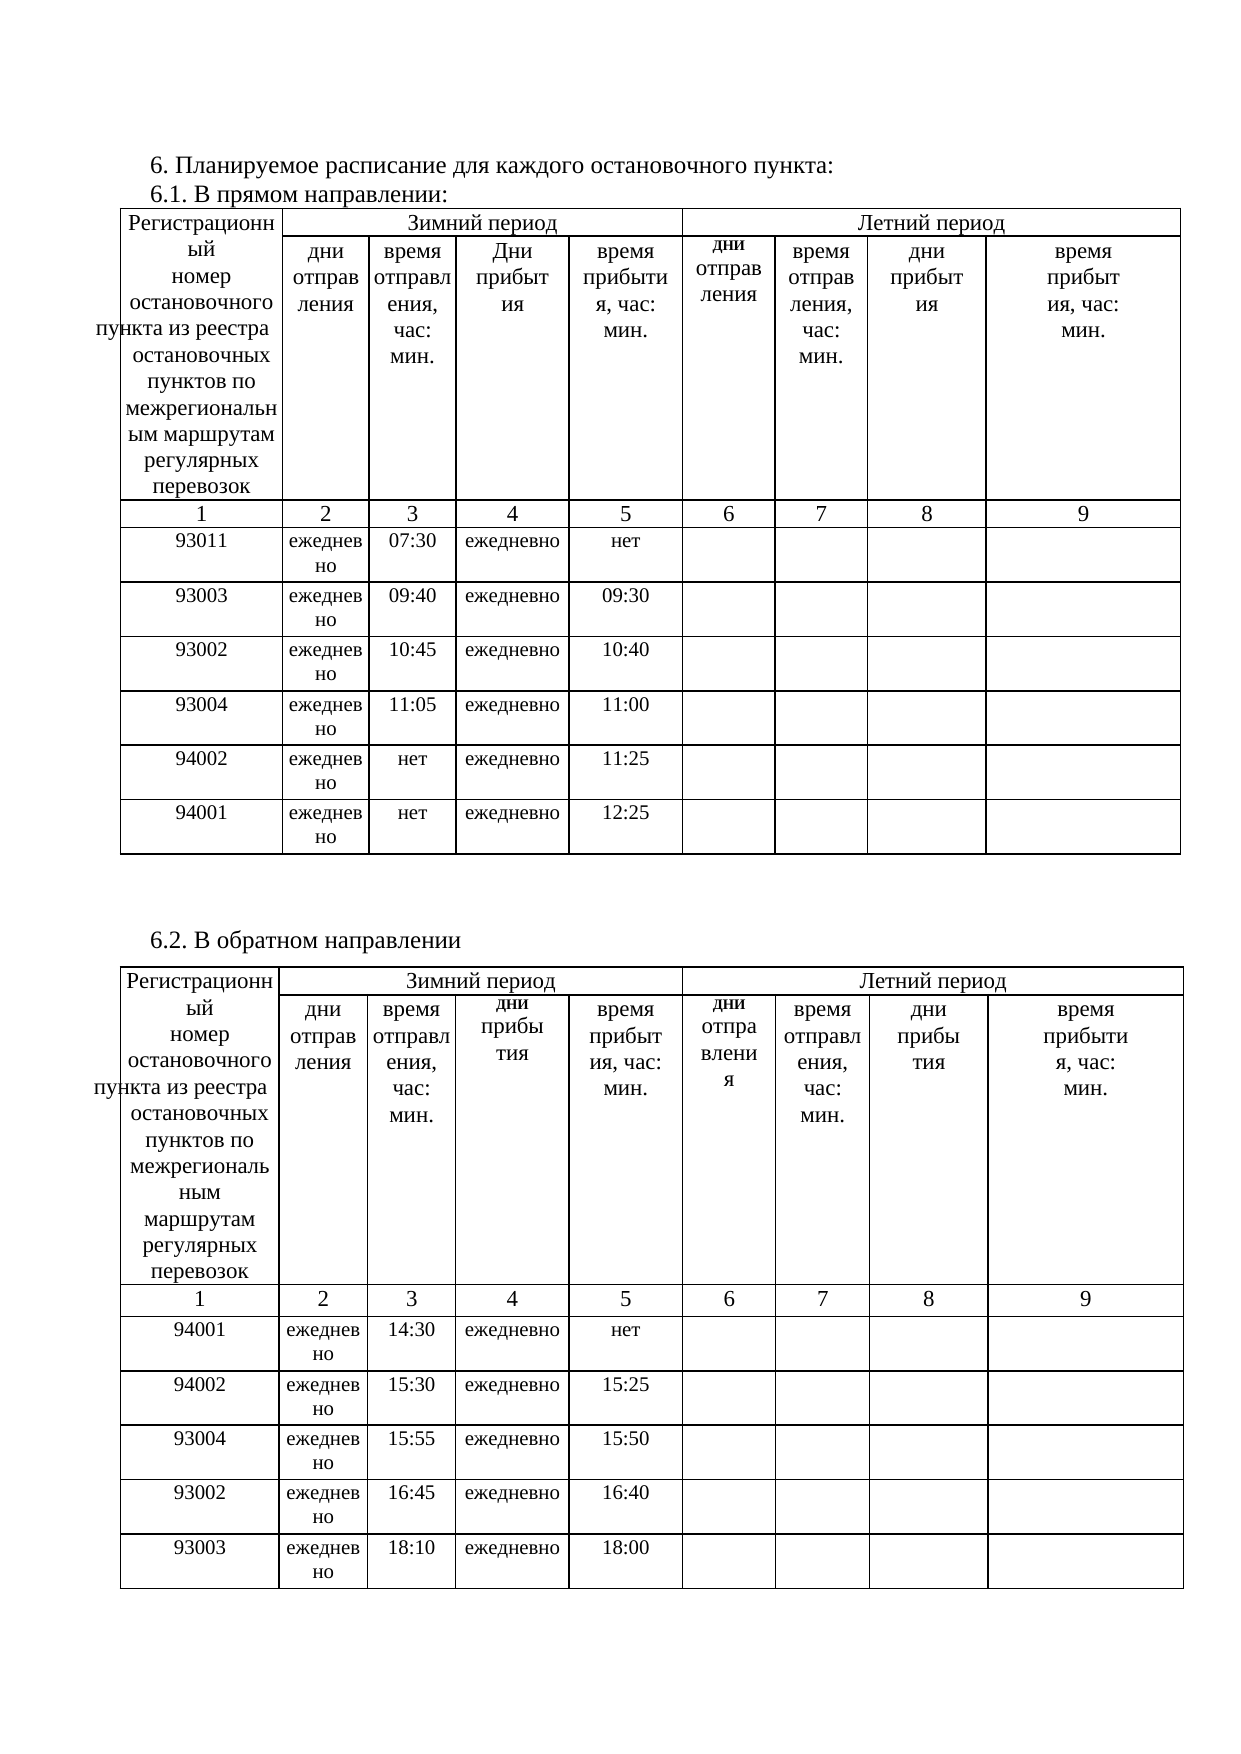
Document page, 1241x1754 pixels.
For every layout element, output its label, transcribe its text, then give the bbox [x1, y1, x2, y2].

table_cell время прибыт ия, час: мин. [987, 237, 1180, 499]
table_cell 1 [121, 1285, 278, 1316]
table_cell дни прибыт ия [868, 237, 985, 499]
table_cell [987, 583, 1180, 636]
table_cell ДНИ отпра влени я [683, 996, 775, 1284]
table_cell [870, 1372, 987, 1424]
table_cell ежедневно [283, 583, 368, 636]
table_cell ежедневно [283, 528, 368, 581]
table_cell 6 [683, 501, 774, 527]
table_cell время прибыт ия, час: мин. [570, 996, 682, 1284]
table_cell [989, 1480, 1183, 1533]
table_header Летний период [683, 968, 1183, 994]
table_cell время прибыти я, час: мин. [570, 237, 682, 499]
table_cell 3 [370, 501, 455, 527]
table_cell ДНИ прибы тия [456, 996, 568, 1284]
table_cell [870, 1426, 987, 1479]
table_cell нет [370, 746, 455, 799]
table_cell [776, 800, 867, 853]
table_cell 10:45 [370, 637, 455, 690]
text 6.2. В обратном направлении [150, 925, 1090, 953]
table_cell 07:30 [370, 528, 455, 581]
table_cell ежедневно [280, 1317, 367, 1370]
table_cell время отправл ения, час: мин. [370, 237, 455, 499]
table_cell [868, 692, 985, 744]
table_cell [987, 746, 1180, 799]
table_cell [683, 528, 774, 581]
table_cell 7 [776, 501, 867, 527]
table_header Зимний период [283, 209, 682, 235]
table_cell [776, 528, 867, 581]
table_cell 6 [683, 1285, 775, 1316]
table_cell Дни прибыт ия [457, 237, 568, 499]
table_cell [870, 1535, 987, 1587]
table_cell 18:00 [570, 1535, 682, 1587]
table_header Летний период [683, 209, 1180, 235]
text 6. Планируемое расписание для каждого остановочного пункта: [150, 150, 1090, 179]
table_cell 93004 [121, 692, 282, 744]
table_cell 93004 [121, 1426, 278, 1479]
table_cell 1 [121, 501, 282, 527]
table_cell [683, 746, 774, 799]
table_cell [683, 1480, 775, 1533]
table_cell 15:30 [368, 1372, 455, 1424]
table_cell ежедневно [280, 1535, 367, 1587]
table_cell ежедневно [456, 1426, 568, 1479]
table_cell 94001 [121, 1317, 278, 1370]
table_cell [776, 1480, 869, 1533]
table_header Зимний период [280, 968, 682, 994]
table_cell 10:40 [570, 637, 682, 690]
table_cell 4 [457, 501, 568, 527]
table_cell 11:25 [570, 746, 682, 799]
table_cell [868, 528, 985, 581]
table_cell [987, 692, 1180, 744]
table_cell [683, 1426, 775, 1479]
table_cell 9 [989, 1285, 1183, 1316]
table_cell 2 [280, 1285, 367, 1316]
table_cell [868, 637, 985, 690]
table_cell ДНИ отправ ления [683, 237, 774, 499]
table_cell 2 [283, 501, 368, 527]
table_cell 3 [368, 1285, 455, 1316]
table_cell 5 [570, 1285, 682, 1316]
table_cell 9 [987, 501, 1180, 527]
table_cell ежедневно [283, 637, 368, 690]
table_cell ежедневно [280, 1372, 367, 1424]
table_cell 8 [870, 1285, 987, 1316]
table_cell [868, 746, 985, 799]
table_cell 93002 [121, 1480, 278, 1533]
table_cell [989, 1535, 1183, 1587]
table_cell 12:25 [570, 800, 682, 853]
table_cell [987, 800, 1180, 853]
table_cell ежедневно [457, 583, 568, 636]
table_cell 93003 [121, 583, 282, 636]
table_cell 09:40 [370, 583, 455, 636]
table_cell [987, 637, 1180, 690]
table_cell ежедневно [457, 637, 568, 690]
table_cell [683, 1317, 775, 1370]
table_cell [989, 1426, 1183, 1479]
table_cell [870, 1480, 987, 1533]
table_cell 15:55 [368, 1426, 455, 1479]
table_cell ежедневно [457, 746, 568, 799]
table_cell [868, 583, 985, 636]
table_cell нет [570, 528, 682, 581]
table_cell ежедневно [456, 1535, 568, 1587]
table_cell 94002 [121, 746, 282, 799]
table_cell время отправл ения, час: мин. [368, 996, 455, 1284]
table_cell 7 [776, 1285, 869, 1316]
table_cell ежедневно [456, 1317, 568, 1370]
table_cell 09:30 [570, 583, 682, 636]
table_cell 15:50 [570, 1426, 682, 1479]
table_cell 93003 [121, 1535, 278, 1587]
table_cell время отправл ения, час: мин. [776, 996, 869, 1284]
table_cell [776, 637, 867, 690]
table_cell нет [570, 1317, 682, 1370]
table_cell [683, 800, 774, 853]
table_cell [987, 528, 1180, 581]
table_cell ежедневно [280, 1480, 367, 1533]
table_cell 11:05 [370, 692, 455, 744]
table_cell время отправ ления, час: мин. [776, 237, 867, 499]
table_cell [776, 1372, 869, 1424]
table_cell 94002 [121, 1372, 278, 1424]
text 6.1. В прямом направлении: [150, 179, 1090, 207]
table_cell 93011 [121, 528, 282, 581]
table_cell [989, 1372, 1183, 1424]
table_cell 15:25 [570, 1372, 682, 1424]
table_cell ежедневно [283, 746, 368, 799]
table_cell [776, 1426, 869, 1479]
table_cell [683, 1535, 775, 1587]
table_cell ежедневно [456, 1372, 568, 1424]
table_cell ежедневно [283, 692, 368, 744]
table_cell 14:30 [368, 1317, 455, 1370]
table_cell [776, 746, 867, 799]
table_cell 8 [868, 501, 985, 527]
table_cell [683, 692, 774, 744]
table_cell ежедневно [457, 692, 568, 744]
table_cell [683, 637, 774, 690]
table_cell [683, 583, 774, 636]
table_cell 93002 [121, 637, 282, 690]
table_cell 11:00 [570, 692, 682, 744]
table_header Регистрационный номер остановочного пункта из реестра остановочных пунктов по межрегиональным маршрутам регулярных перевозок [121, 209, 282, 499]
table_cell время прибыти я, час: мин. [989, 996, 1183, 1284]
table_cell 5 [570, 501, 682, 527]
table_cell 16:45 [368, 1480, 455, 1533]
table_cell [776, 583, 867, 636]
table_cell ежедневно [280, 1426, 367, 1479]
table_cell дни отправ ления [280, 996, 367, 1284]
table_cell [870, 1317, 987, 1370]
table_cell нет [370, 800, 455, 853]
table_cell 94001 [121, 800, 282, 853]
table_cell 16:40 [570, 1480, 682, 1533]
table_cell [776, 1317, 869, 1370]
table_cell ежедневно [457, 800, 568, 853]
table_cell ежедневно [457, 528, 568, 581]
table_cell [683, 1372, 775, 1424]
table_cell ежедневно [283, 800, 368, 853]
table_cell дни прибы тия [870, 996, 987, 1284]
table_cell [989, 1317, 1183, 1370]
table_cell [776, 692, 867, 744]
table_cell 4 [456, 1285, 568, 1316]
table_cell 18:10 [368, 1535, 455, 1587]
table_cell [776, 1535, 869, 1587]
table_header Регистрационный номер остановочного пункта из реестра остановочных пунктов по межрегиональным маршрутам регулярных перевозок [121, 968, 278, 1284]
table_cell дни отправ ления [283, 237, 368, 499]
table_cell [868, 800, 985, 853]
table_cell ежедневно [456, 1480, 568, 1533]
